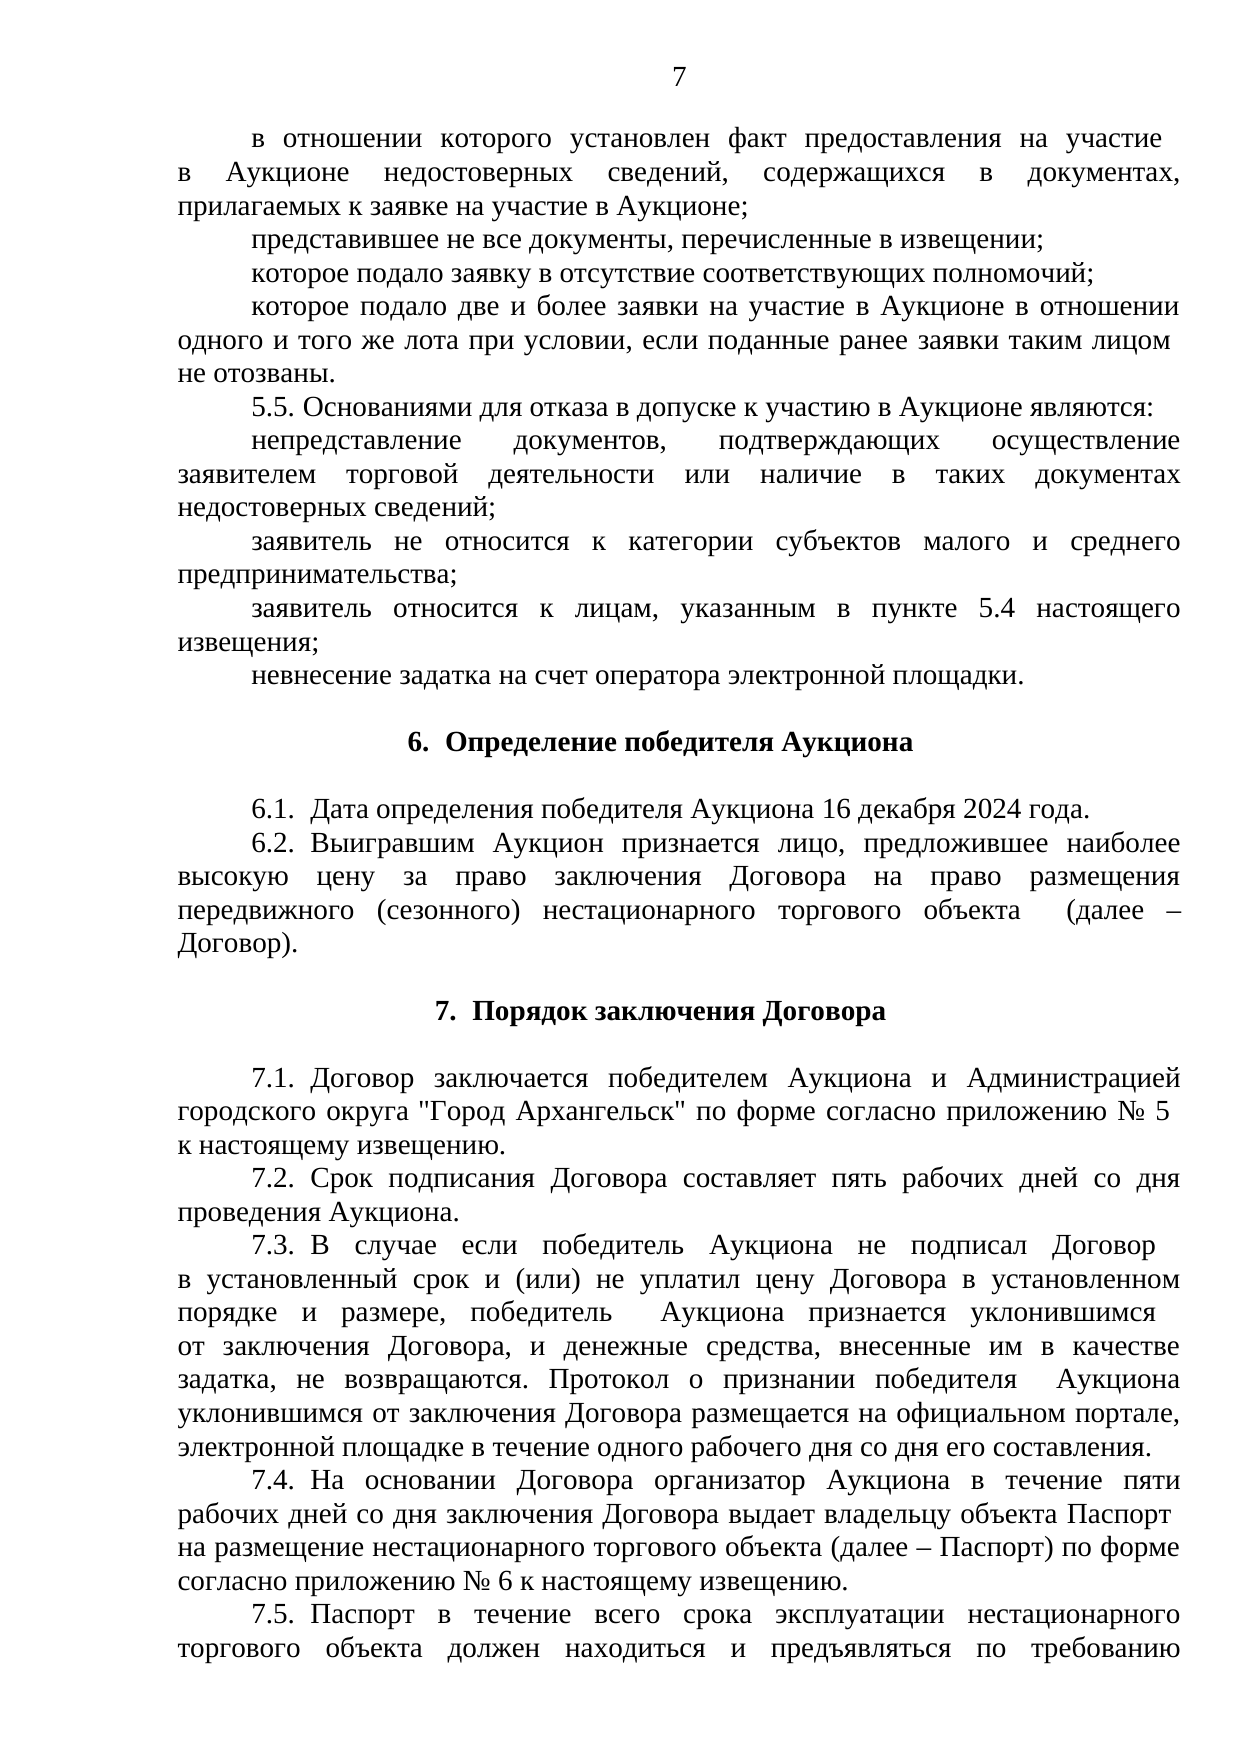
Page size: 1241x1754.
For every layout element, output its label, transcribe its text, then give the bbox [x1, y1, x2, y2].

list Основаниями для отказа в допуске к участию в Аукционе являются: [177, 389, 1181, 422]
list Выигравшим Аукцион признается лицо, предложившее наиболее высокую цену за право заключения Договора на право размещения передвижного (сезонного) нестационарного торгового объекта (далее – Договор). [177, 825, 1181, 959]
list В случае если победитель Аукциона не подписал Договор в установленный срок и (или) не уплатил цену Договора в установленном порядке и размере, победитель Аукциона признается уклонившимся от заключения Договора, и денежные средства, внесенные им в качестве задатка, не возвращаются. Протокол о признании победителя Аукциона уклонившимся от заключения Договора размещается на официальном портале, электронной площадке в течение одного рабочего дня со дня его составления. [177, 1227, 1181, 1462]
text заявитель не относится к категории субъектов малого и среднего предпринимательства; [177, 523, 1181, 590]
text в отношении которого установлен факт предоставления на участие в Аукционе недостоверных сведений, содержащихся в документах, прилагаемых к заявке на участие в Аукционе; [177, 121, 1181, 221]
text невнесение задатка на счет оператора электронной площадки. [177, 657, 1181, 691]
list Определение победителя Аукциона [140, 724, 1181, 758]
text заявитель относится к лицам, указанным в пункте 5.4 настоящего извещения; [177, 590, 1181, 657]
list Договор заключается победителем Аукциона и Администрацией городского округа "Город Архангельск" по форме согласно приложению № 5 к настоящему извещению. [177, 1060, 1181, 1160]
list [177, 1596, 1181, 1663]
text непредставление документов, подтверждающих осуществление заявителем торговой деятельности или наличие в таких документах недостоверных сведений; [177, 422, 1181, 523]
text которое подало заявку в отсутствие соответствующих полномочий; [177, 255, 1181, 288]
list Порядок заключения Договора [140, 993, 1181, 1026]
text которое подало две и более заявки на участие в Аукционе в отношении одного и того же лота при условии, если поданные ранее заявки таким лицом не отозваны. [177, 288, 1181, 389]
list На основании Договора организатор Аукциона в течение пяти рабочих дней со дня заключения Договора выдает владельцу объекта Паспорт на размещение нестационарного торгового объекта (далее – Паспорт) по форме согласно приложению № 6 к настоящему извещению. [177, 1462, 1181, 1596]
list Срок подписания Договора составляет пять рабочих дней со дня проведения Аукциона. [177, 1160, 1181, 1227]
list Дата определения победителя Аукциона 16 декабря 2024 года. [177, 791, 1181, 825]
text представившее не все документы, перечисленные в извещении; [177, 221, 1181, 255]
